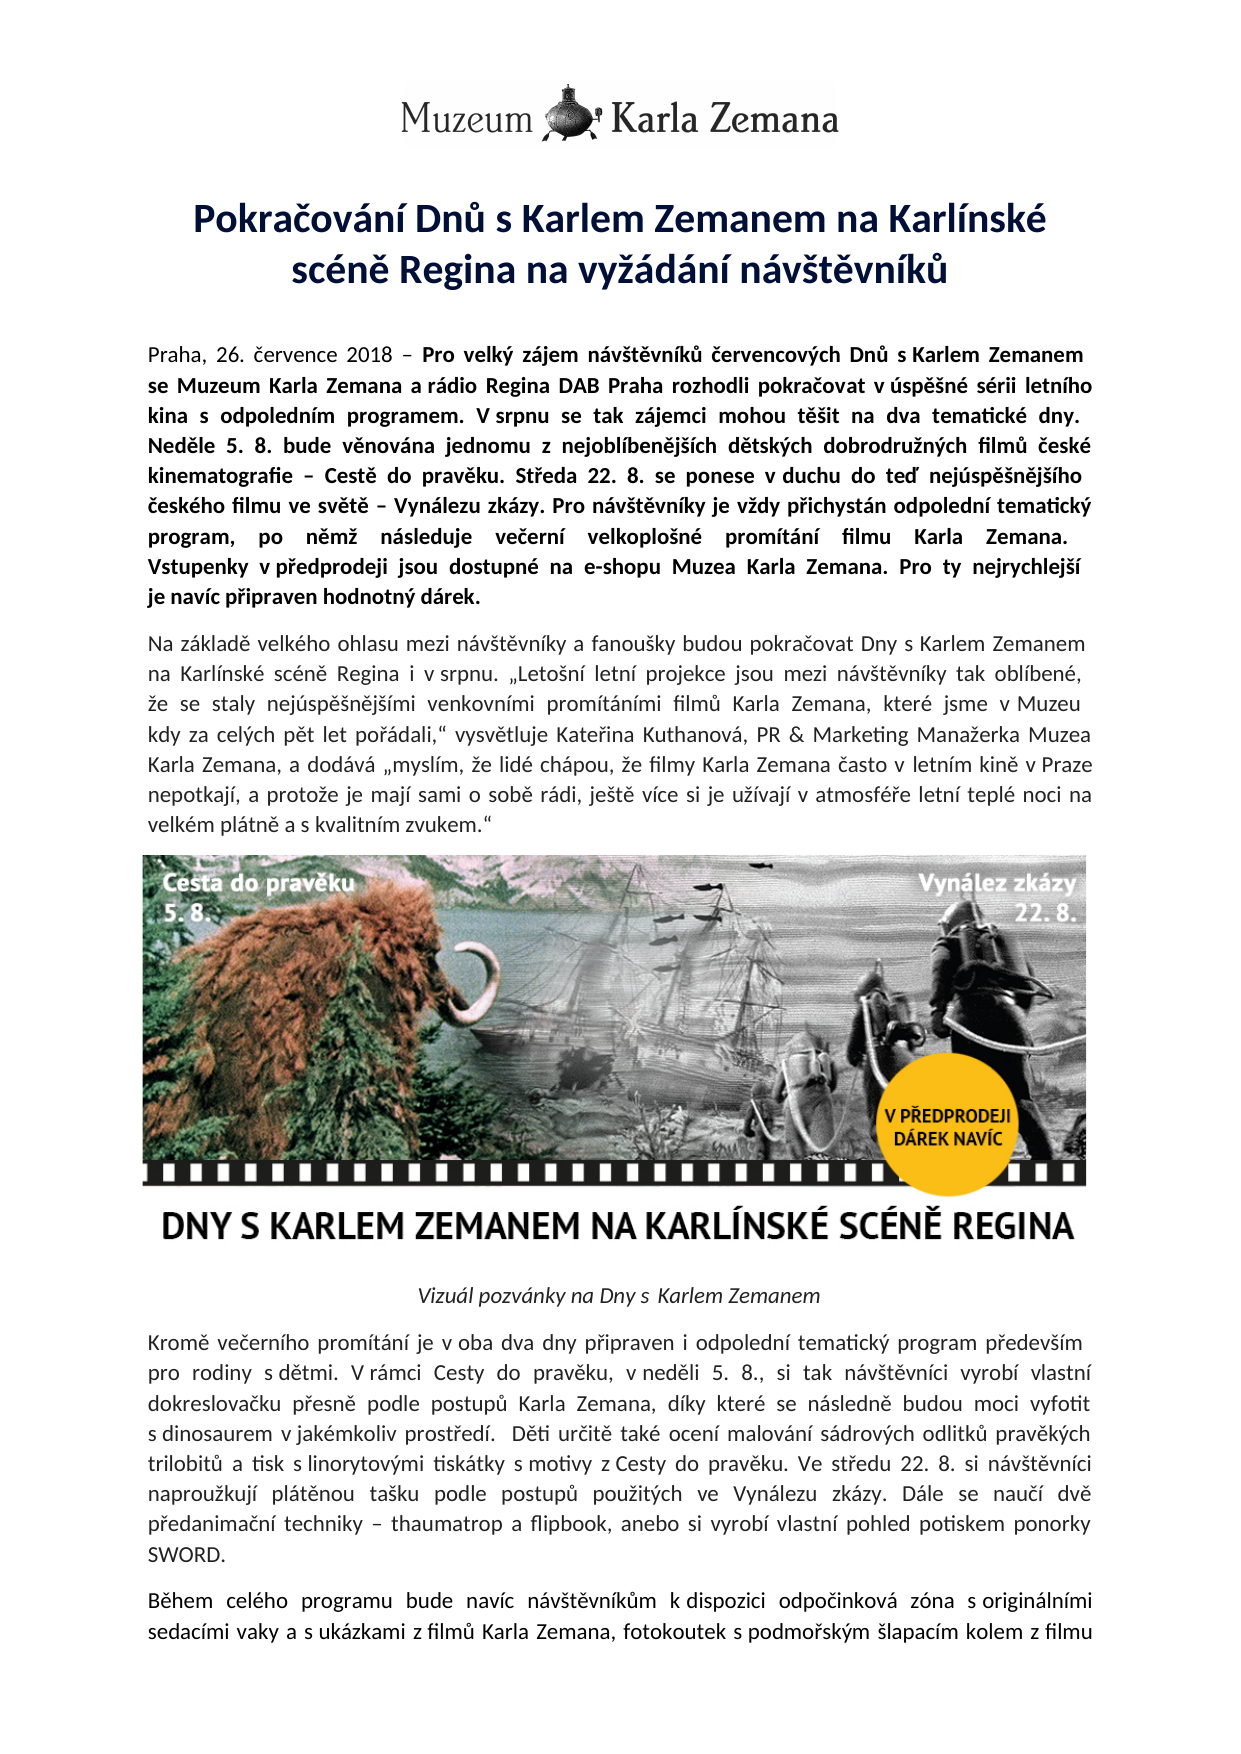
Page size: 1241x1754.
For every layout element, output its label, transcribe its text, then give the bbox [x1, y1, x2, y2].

picture [401, 81, 839, 150]
text Praha, 26. července 2018 – Pro velký zájem návštěvníků červencových Dnů s Karlem Zemanem se Muzeum Karla Zemana a rádio Regina DAB Praha rozhodli pokračovat v úspěšné sérii letního kina s odpoledním programem. V srpnu se tak zájemci mohou těšit na dva tematické dny. Neděle 5. 8. bude věnována jednomu z nejoblíbenějších dětských dobrodružných filmů české kinematografie – Cestě do pravěku. Středa 22. 8. se ponese v duchu do teď nejúspěšnějšího českého filmu ve světě – Vynálezu zkázy. Pro návštěvníky je vždy přichystán odpolední tematický program, po němž následuje večerní velkoplošné promítání filmu Karla Zemana. Vstupenky v předprodeji jsou dostupné na e-shopu Muzea Karla Zemana. Pro ty nejrychlejší je navíc připraven hodnotný dárek. [148, 310, 1093, 610]
picture [142, 855, 1087, 1261]
text Pokračování Dnů s Karlem Zemanem na Karlínské scéně Regina na vyžádání návštěvníků [148, 192, 1093, 294]
text Kromě večerního promítání je v oba dva dny připraven i odpolední tematický program především pro rodiny s dětmi. V rámci Cesty do pravěku, v neděli 5. 8., si tak návštěvníci vyrobí vlastní dokreslovačku přesně podle postupů Karla Zemana, díky které se následně budou moci vyfotit s dinosaurem v jakémkoliv prostředí. Děti určitě také ocení malování sádrových odlitků pravěkých trilobitů a tisk s linorytovými tiskátky s motivy z Cesty do pravěku. Ve středu 22. 8. si návštěvníci naproužkují plátěnou tašku podle postupů použitých ve Vynálezu zkázy. Dále se naučí dvě předanimační techniky – thaumatrop a flipbook, anebo si vyrobí vlastní pohled potiskem ponorky SWORD. [148, 1328, 1093, 1389]
text Na základě velkého ohlasu mezi návštěvníky a fanoušky budou pokračovat Dny s Karlem Zemanem na Karlínské scéně Regina i v srpnu. „Letošní letní projekce jsou mezi návštěvníky tak oblíbené, že se staly nejúspěšnějšími venkovními promítáními filmů Karla Zemana, které jsme v Muzeu kdy za celých pět let pořádali,“ vysvětluje Kateřina Kuthanová, PR & Marketing Manažerka Muzea Karla Zemana, a dodává „myslím, že lidé chápou, že filmy Karla Zemana často v letním kině v Praze nepotkají, a protože je mají sami o sobě rádi, ještě více si je užívají v atmosféře letní teplé noci na velkém plátně a s kvalitním zvukem.“ [148, 629, 1093, 720]
